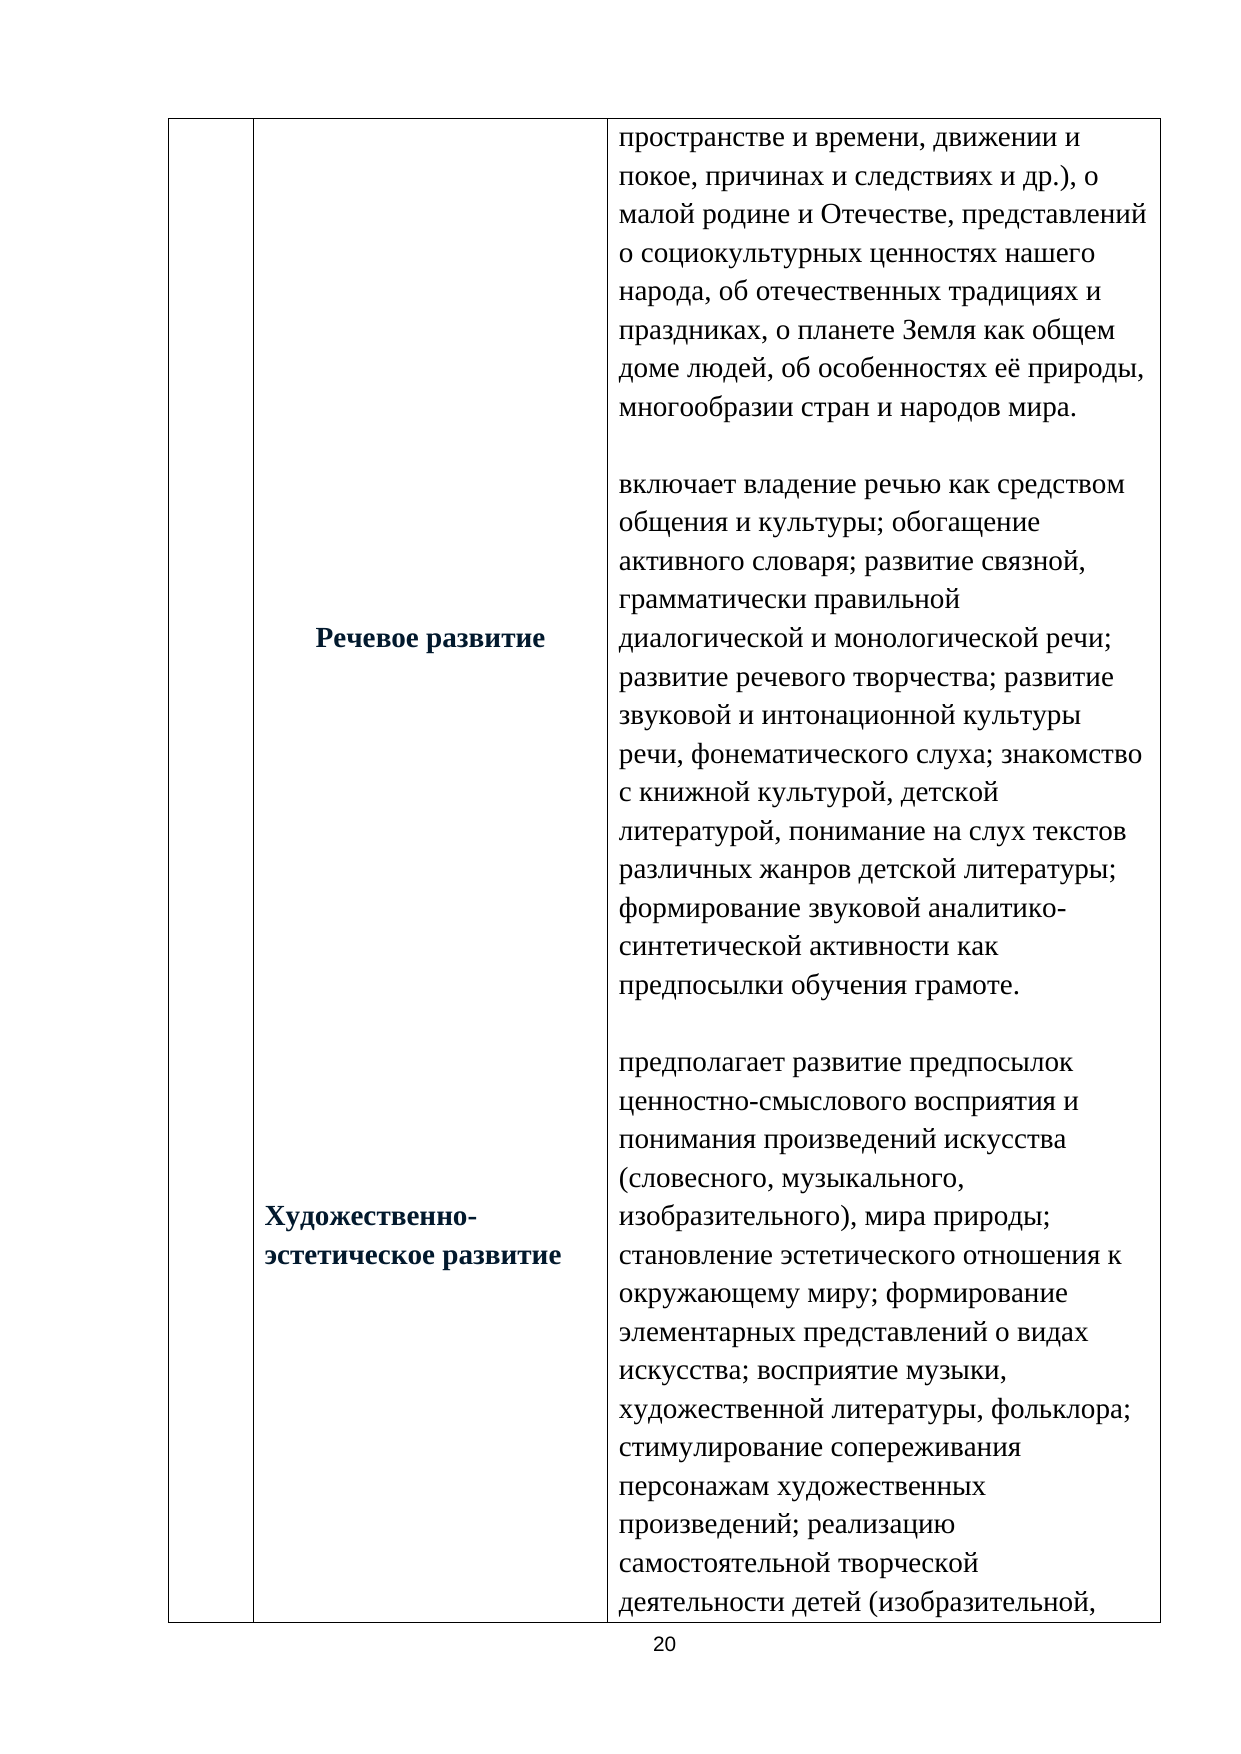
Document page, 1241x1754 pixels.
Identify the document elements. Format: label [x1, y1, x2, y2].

table_cell [608, 119, 1160, 1622]
table_cell [254, 119, 607, 1622]
table_cell [169, 119, 253, 1622]
